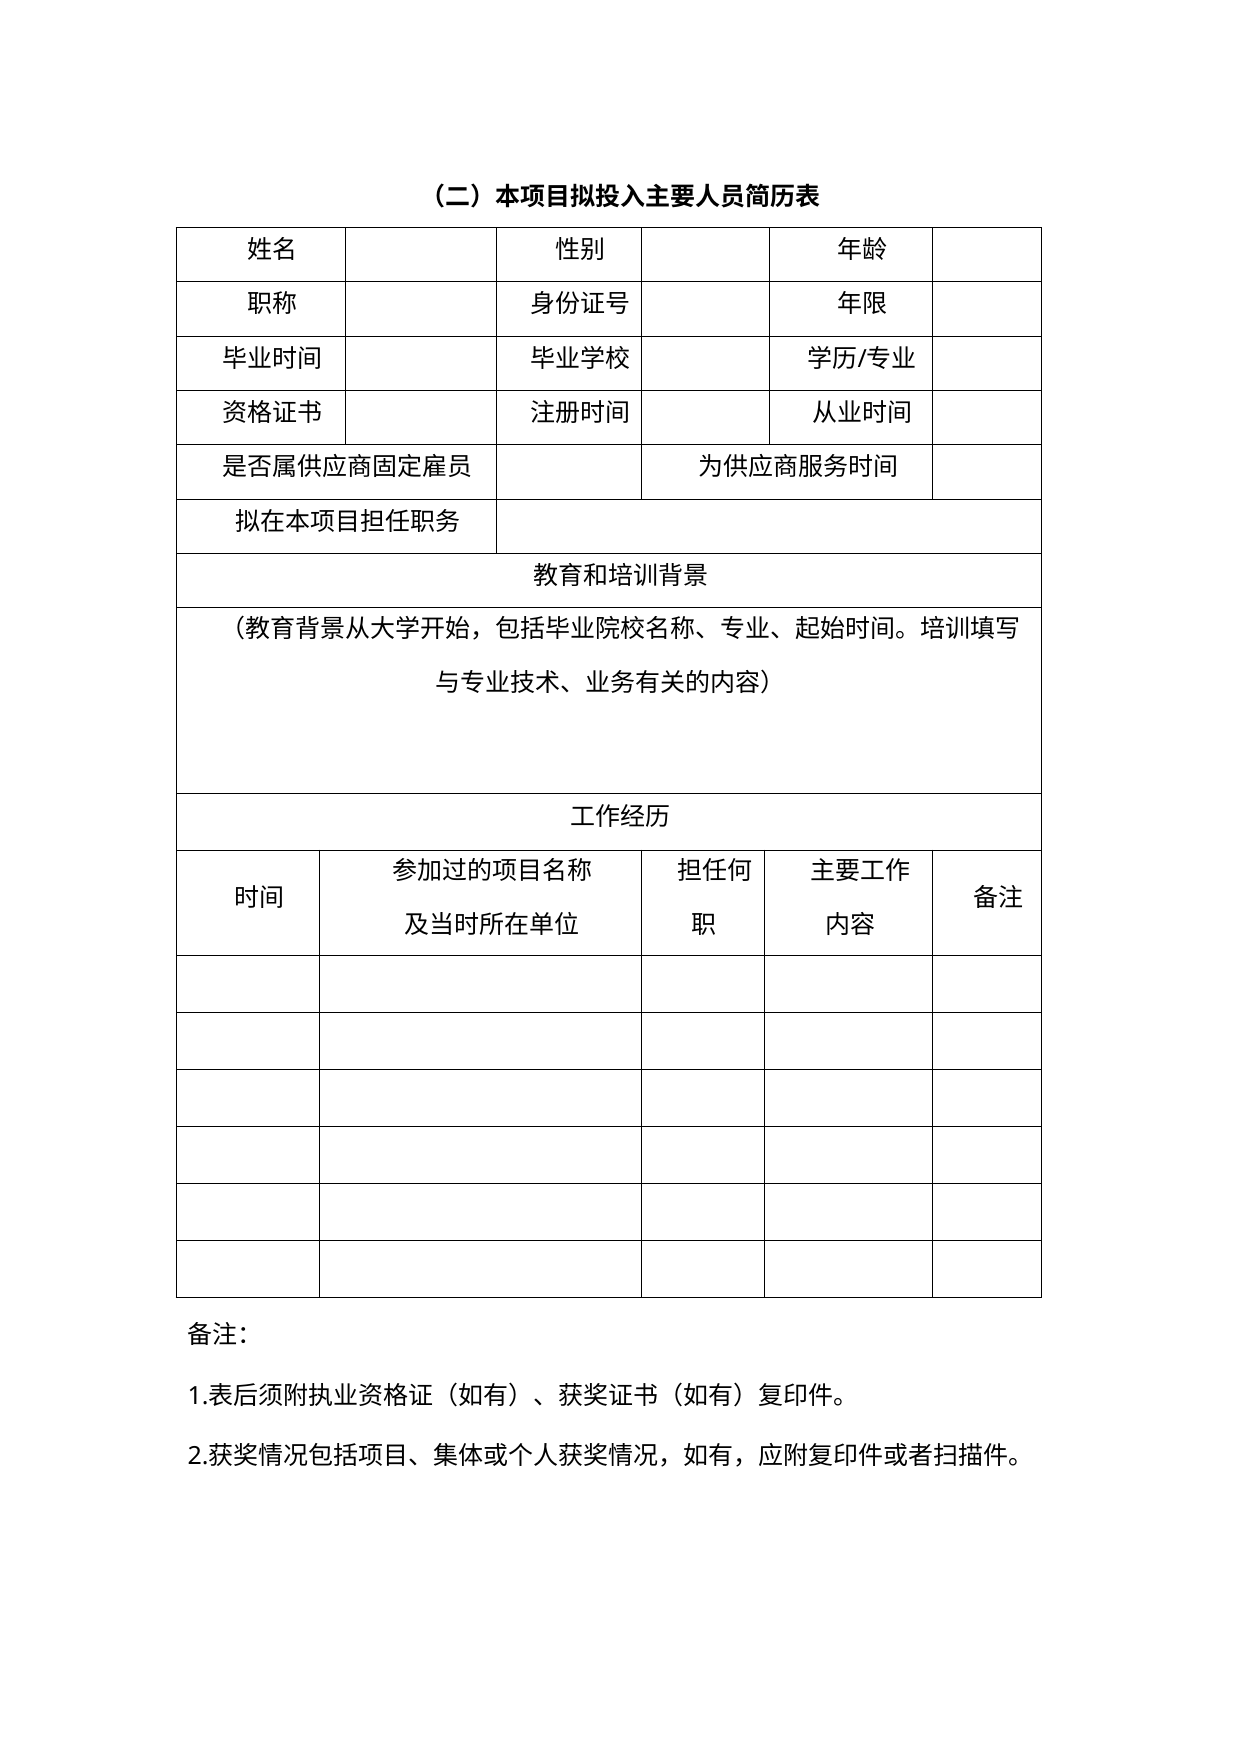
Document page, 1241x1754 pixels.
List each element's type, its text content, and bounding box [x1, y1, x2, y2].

table_cell [177, 1184, 319, 1240]
table_cell [642, 1241, 764, 1297]
table_cell [642, 391, 769, 444]
table_cell [320, 1241, 641, 1297]
table_cell [497, 500, 1041, 553]
table_cell [177, 1127, 319, 1183]
table_cell [765, 1013, 932, 1069]
text 备注： [187, 1314, 1053, 1350]
table_cell [933, 337, 1041, 390]
table_cell [177, 1241, 319, 1297]
table_header [346, 228, 496, 281]
table_header [933, 228, 1041, 281]
table_cell 拟在本项目担任职务 [177, 500, 496, 553]
table_cell 毕业学校 [497, 337, 641, 390]
table_cell 工作经历 [177, 794, 1041, 849]
table_header 性别 [497, 228, 641, 281]
table_cell 备注 [933, 851, 1041, 955]
table_cell 职称 [177, 282, 345, 336]
table_cell [933, 391, 1041, 444]
table_cell 毕业时间 [177, 337, 345, 390]
table_cell [320, 1013, 641, 1069]
table_cell [933, 1070, 1041, 1126]
table_cell [320, 1070, 641, 1126]
table_cell [933, 282, 1041, 336]
table_cell 为供应商服务时间 [642, 445, 932, 498]
table_cell [177, 1070, 319, 1126]
table_cell [765, 1241, 932, 1297]
table_cell [642, 1127, 764, 1183]
table_cell 学历/专业 [770, 337, 932, 390]
table_cell 身份证号 [497, 282, 641, 336]
table_cell 参加过的项目名称 及当时所在单位 [320, 851, 641, 955]
table_cell [765, 1184, 932, 1240]
table_cell （教育背景从大学开始，包括毕业院校名称、专业、起始时间。培训填写与专业技术、业务有关的内容） [177, 608, 1041, 793]
table_cell [642, 1184, 764, 1240]
table_cell 资格证书 [177, 391, 345, 444]
table_cell 担任何职 [642, 851, 764, 955]
table_header 年龄 [770, 228, 932, 281]
table_cell [177, 1013, 319, 1069]
table_header [642, 228, 769, 281]
table_cell [177, 956, 319, 1012]
table_cell [933, 1127, 1041, 1183]
table_cell 注册时间 [497, 391, 641, 444]
table_cell [346, 391, 496, 444]
table_cell [642, 282, 769, 336]
table_header 姓名 [177, 228, 345, 281]
table_cell 教育和培训背景 [177, 554, 1041, 607]
table_cell [642, 1070, 764, 1126]
table_cell 从业时间 [770, 391, 932, 444]
table_cell [765, 956, 932, 1012]
table_cell [320, 1184, 641, 1240]
table_cell [933, 1013, 1041, 1069]
table_cell [765, 1127, 932, 1183]
table_cell 主要工作内容 [765, 851, 932, 955]
table_cell [320, 1127, 641, 1183]
table_cell [933, 956, 1041, 1012]
table_cell [320, 956, 641, 1012]
table_cell 时间 [177, 851, 319, 955]
table_cell 年限 [770, 282, 932, 336]
table_cell [642, 1013, 764, 1069]
text 1.表后须附执业资格证（如有）、获奖证书（如有）复印件。 [187, 1376, 1053, 1412]
table_cell [346, 282, 496, 336]
table_cell [765, 1070, 932, 1126]
table_cell [497, 445, 641, 498]
table_cell [642, 956, 764, 1012]
table_cell 是否属供应商固定雇员 [177, 445, 496, 498]
table_cell [642, 337, 769, 390]
text 2.获奖情况包括项目、集体或个人获奖情况，如有，应附复印件或者扫描件。 [187, 1421, 1053, 1486]
text （二）本项目拟投入主要人员简历表 [187, 162, 1053, 227]
table_cell [933, 445, 1041, 498]
table_cell [346, 337, 496, 390]
table_cell [933, 1241, 1041, 1297]
table_cell [933, 1184, 1041, 1240]
